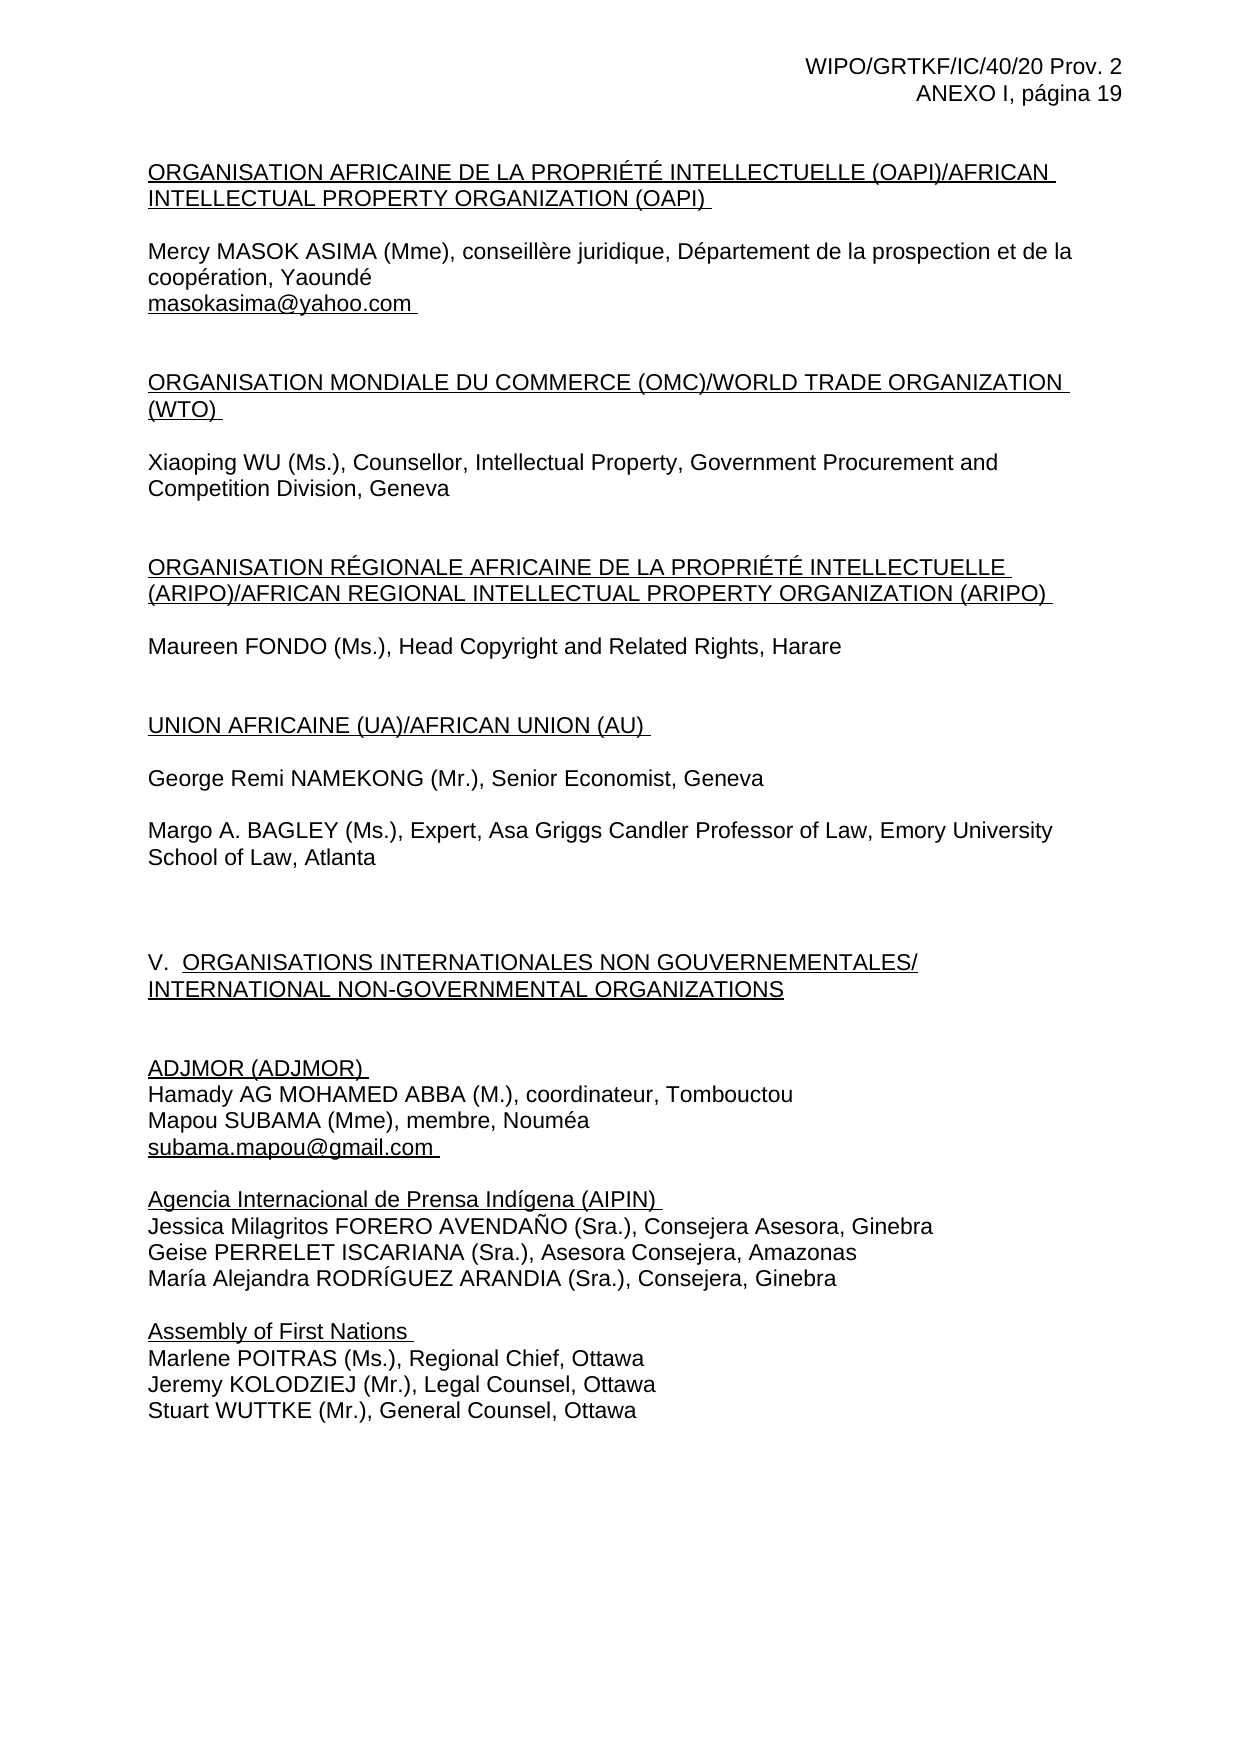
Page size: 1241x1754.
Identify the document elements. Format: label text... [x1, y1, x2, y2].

text Maureen FONDO (Ms.), Head Copyright and Related Rights, Harare [148, 633, 1122, 659]
text ADJMOR (ADJMOR) [148, 1054, 1122, 1081]
text Hamady AG MOHAMED ABBA (M.), coordinateur, Tombouctou [148, 1081, 1122, 1107]
text masokasima@yahoo.com [148, 290, 1122, 317]
text ORGANISATION AFRICAINE DE LA PROPRIÉTÉ INTELLECTUELLE (OAPI)/AFRICAN INTELLECTUAL PROPERTY ORGANIZATION (OAPI) [148, 158, 1122, 211]
text subama.mapou@gmail.com [148, 1134, 1122, 1160]
text Jeremy KOLODZIEJ (Mr.), Legal Counsel, Ottawa [148, 1371, 1122, 1397]
text Assembly of First Nations [148, 1318, 1122, 1344]
text Margo A. BAGLEY (Ms.), Expert, Asa Griggs Candler Professor of Law, Emory University School of Law, Atlanta [148, 817, 1122, 870]
text Mercy MASOK ASIMA (Mme), conseillère juridique, Département de la prospection et de la coopération, Yaoundé [148, 238, 1122, 290]
text ORGANISATION RÉGIONALE AFRICAINE DE LA PROPRIÉTÉ INTELLECTUELLE (ARIPO)/AFRICAN REGIONAL INTELLECTUAL PROPERTY ORGANIZATION (ARIPO) [148, 554, 1122, 607]
text ORGANISATION MONDIALE DU COMMERCE (OMC)/WORLD TRADE ORGANIZATION (WTO) [148, 369, 1122, 422]
subtitle V. Organisations internationales non Gouvernementales/ International Non-Governmental Organizations [148, 949, 1122, 1002]
text Geise PERRELET ISCARIANA (Sra.), Asesora Consejera, Amazonas [148, 1239, 1122, 1265]
text María Alejandra RODRÍGUEZ ARANDIA (Sra.), Consejera, Ginebra [148, 1265, 1122, 1292]
text UNION AFRICAINE (UA)/AFRICAN UNION (AU) [148, 712, 1122, 738]
text Xiaoping WU (Ms.), Counsellor, Intellectual Property, Government Procurement and Competition Division, Geneva [148, 448, 1122, 501]
text Stuart WUTTKE (Mr.), General Counsel, Ottawa [148, 1397, 1122, 1423]
text Mapou SUBAMA (Mme), membre, Nouméa [148, 1107, 1122, 1134]
text Jessica Milagritos FORERO AVENDAÑO (Sra.), Consejera Asesora, Ginebra [148, 1213, 1122, 1239]
text Agencia Internacional de Prensa Indígena (AIPIN) [148, 1186, 1122, 1213]
text Marlene POITRAS (Ms.), Regional Chief, Ottawa [148, 1344, 1122, 1371]
text George Remi NAMEKONG (Mr.), Senior Economist, Geneva [148, 765, 1122, 791]
